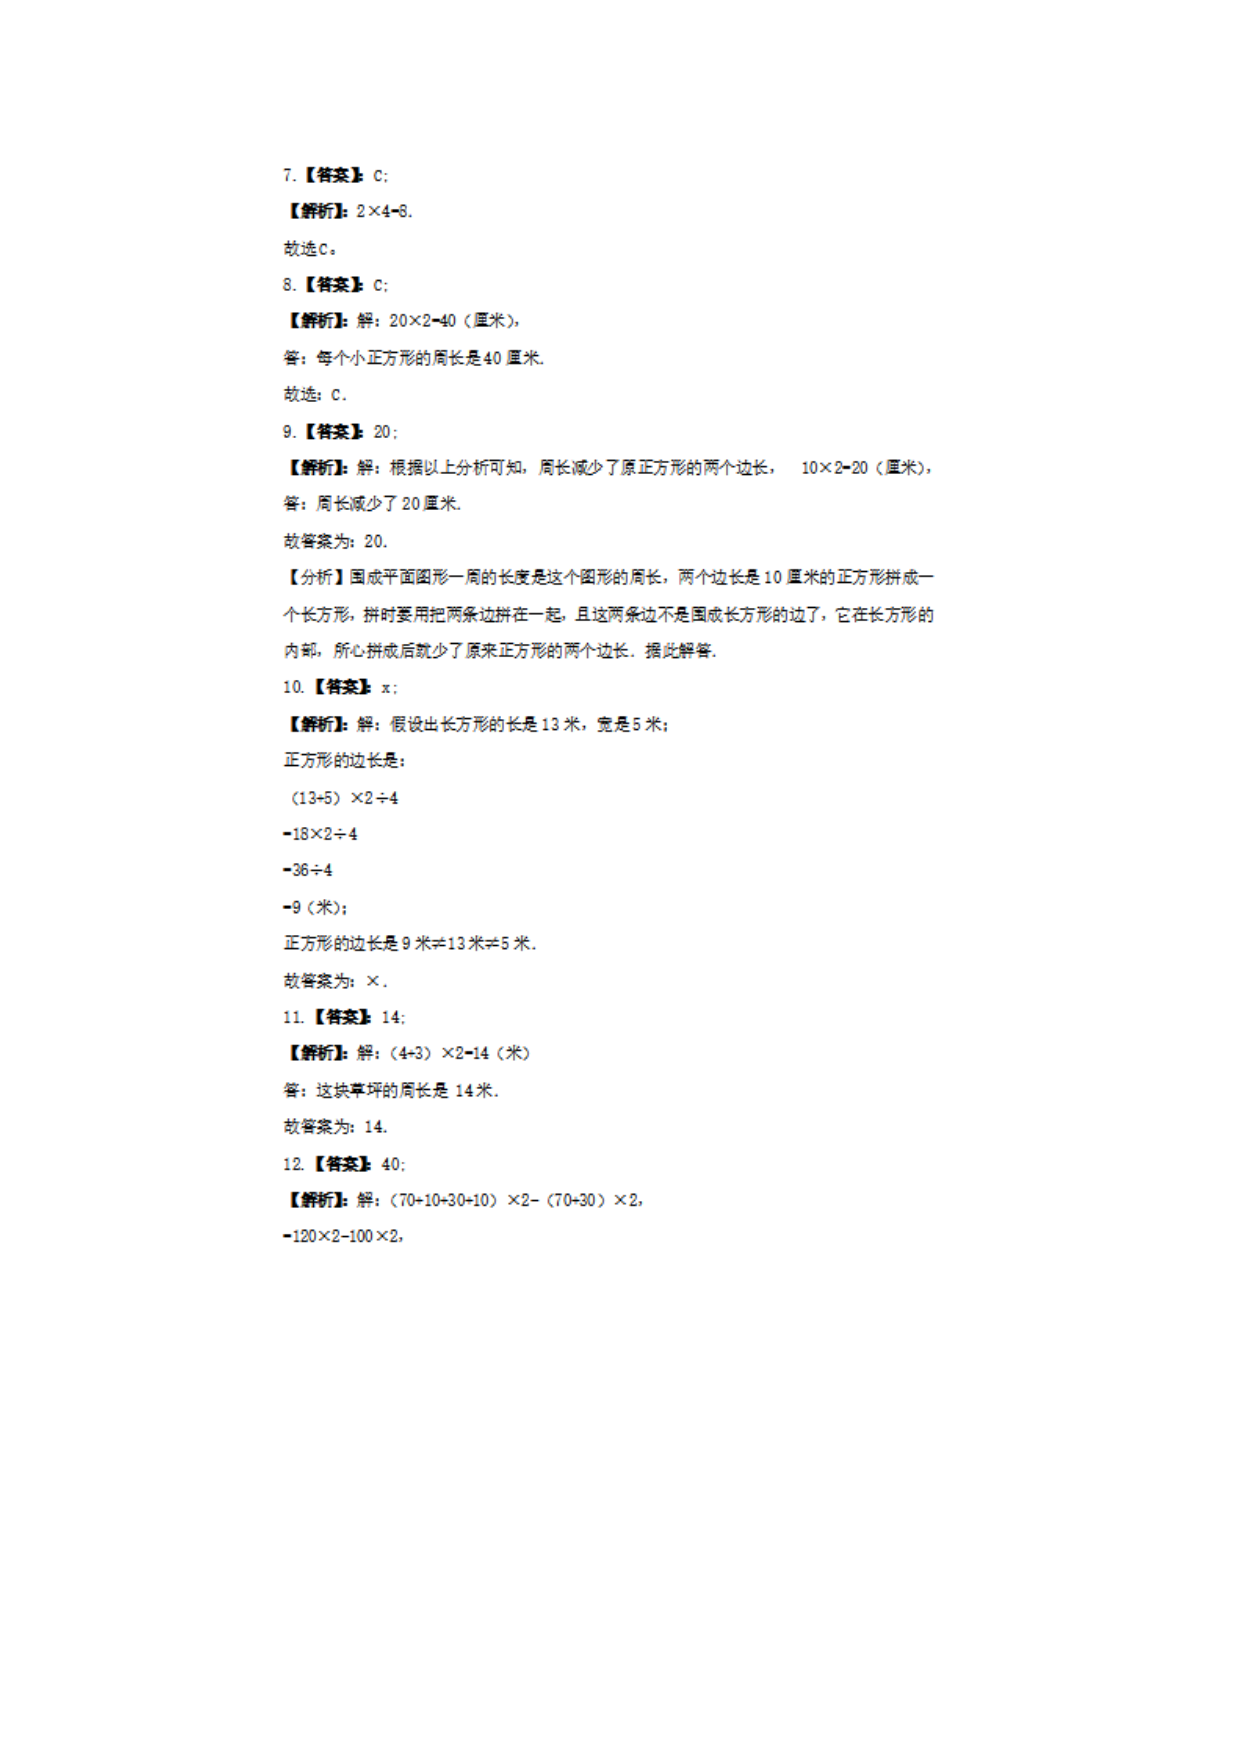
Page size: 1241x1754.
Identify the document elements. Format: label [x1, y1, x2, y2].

picture [267, 162, 974, 1247]
